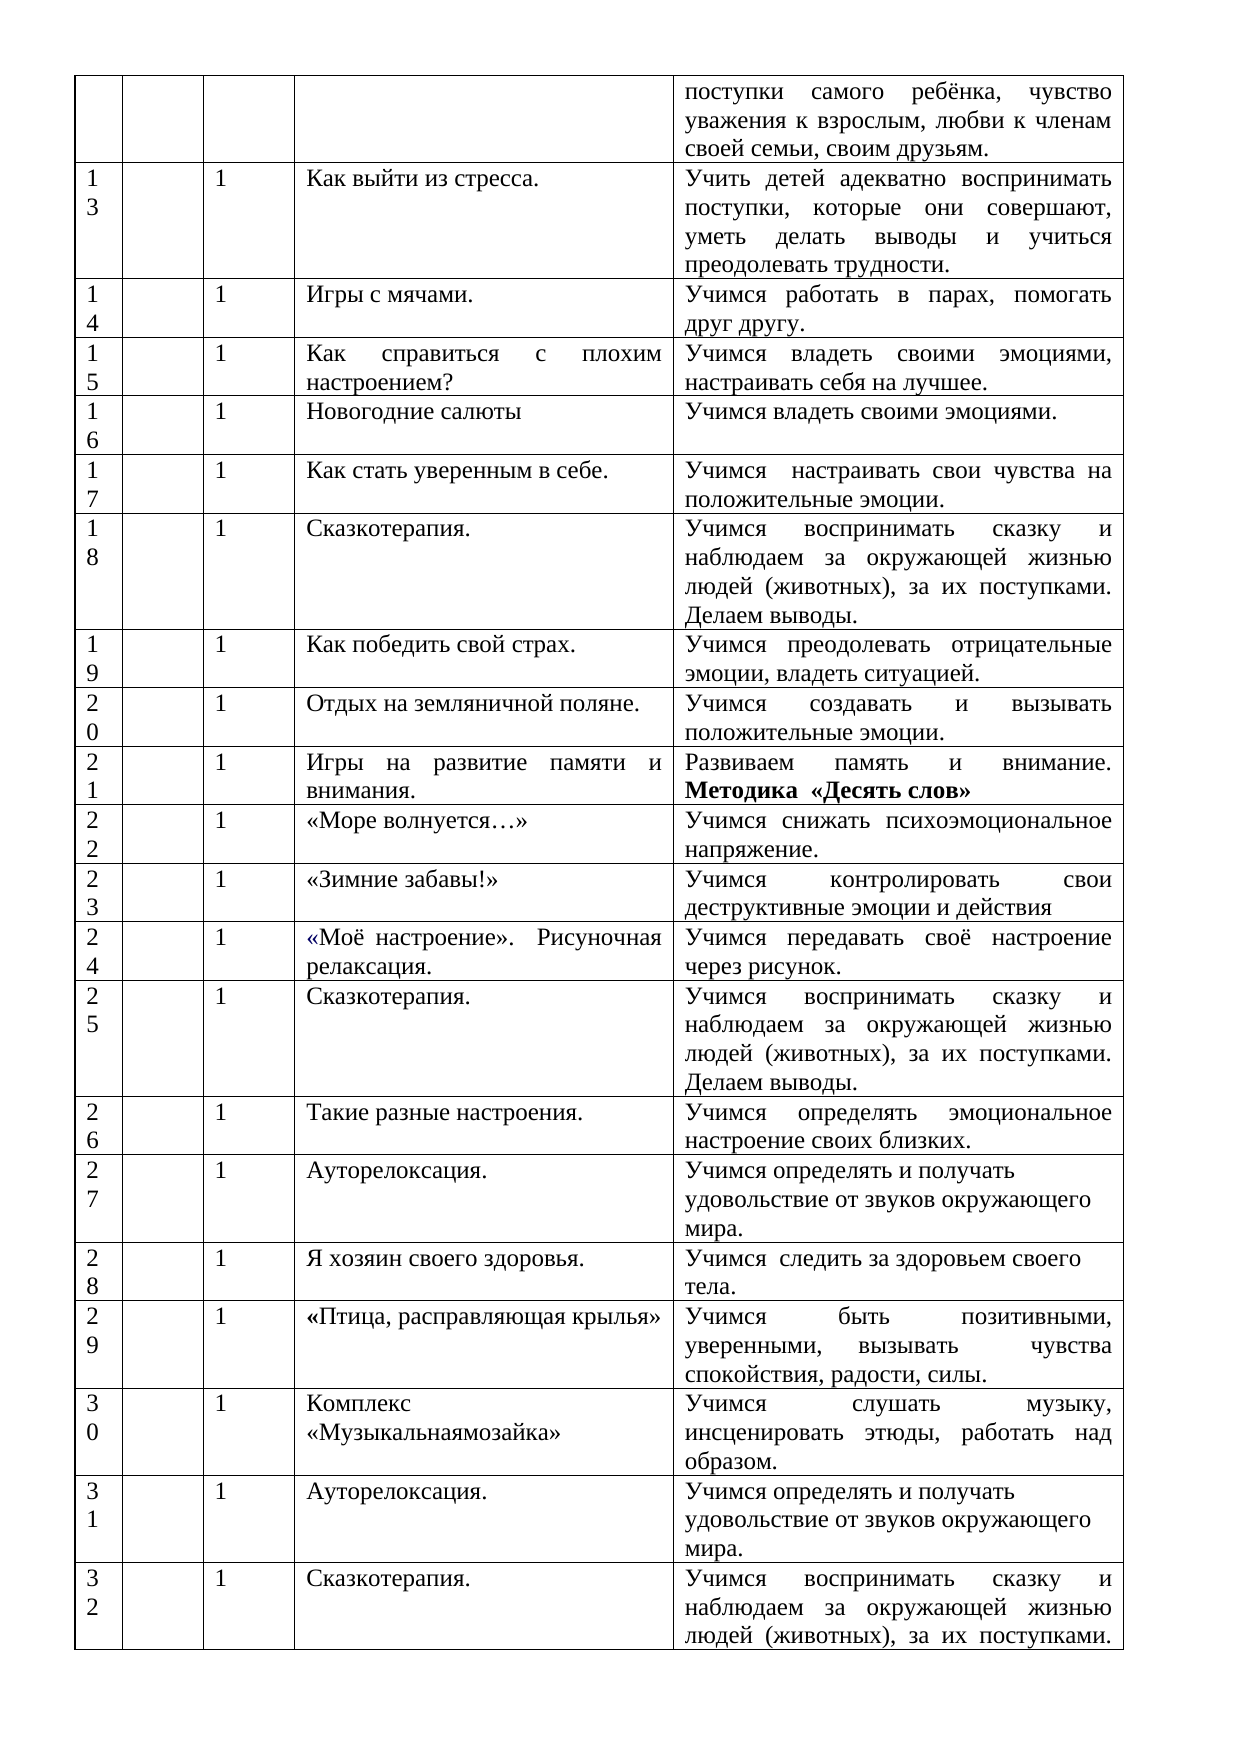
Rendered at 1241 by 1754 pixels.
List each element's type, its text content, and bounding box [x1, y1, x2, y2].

table_cell 1 [204, 922, 294, 980]
table_cell [123, 279, 203, 337]
table_cell Учимся контролировать свои деструктивные эмоции и действия [674, 864, 1123, 921]
table_cell 13 [76, 163, 122, 278]
table_cell [123, 1301, 203, 1387]
table_cell 23 [76, 864, 122, 921]
table_cell 1 [204, 630, 294, 687]
table_cell 16 [76, 396, 122, 454]
table_cell Игры на развитие памяти и внимания. [295, 747, 673, 804]
table_cell 26 [76, 1097, 122, 1154]
table_cell 19 [76, 630, 122, 687]
table_cell Учимся определять и получать удовольствие от звуков окружающего мира. [674, 1155, 1123, 1242]
table_cell [123, 688, 203, 746]
table_cell 17 [76, 455, 122, 512]
table_cell [123, 514, 203, 628]
table_cell Учимся работать в парах, помогать друг другу. [674, 279, 1123, 337]
table_cell «Моё настроение». Рисуночная релаксация. [295, 922, 673, 980]
table_cell Комплекс «Музыкальнаямозайка» [295, 1389, 673, 1475]
table_cell Учимся владеть своими эмоциями. [674, 396, 1123, 454]
table_cell [123, 1243, 203, 1300]
table_cell [123, 338, 203, 395]
table_cell «Зимние забавы!» [295, 864, 673, 921]
table_cell Развиваем память и внимание. Методика «Десять слов» [674, 747, 1123, 804]
table_cell 27 [76, 1155, 122, 1242]
table_cell Сказкотерапия. [295, 1563, 673, 1649]
table_cell Сказкотерапия. [295, 981, 673, 1096]
table_cell Учимся воспринимать сказку и наблюдаем за окружающей жизнью людей (животных), за их поступками. Делаем выводы. [674, 981, 1123, 1096]
table_cell [123, 1097, 203, 1154]
table_cell [123, 1563, 203, 1649]
table_cell Учимся настраивать свои чувства на положительные эмоции. [674, 455, 1123, 512]
table_cell [123, 864, 203, 921]
table_cell Как стать уверенным в себе. [295, 455, 673, 512]
table_cell 1 [204, 514, 294, 628]
table_cell 18 [76, 514, 122, 628]
table_cell Учимся следить за здоровьем своего тела. [674, 1243, 1123, 1300]
table_cell Ауторелоксация. [295, 1155, 673, 1242]
table_cell 22 [76, 805, 122, 863]
table_cell 1 [204, 163, 294, 278]
table_cell Учимся снижать психоэмоциональное напряжение. [674, 805, 1123, 863]
table_cell 30 [76, 1389, 122, 1475]
table_cell Как выйти из стресса. [295, 163, 673, 278]
table_cell [123, 747, 203, 804]
table_cell 1 [204, 1389, 294, 1475]
table_cell 1 [204, 1155, 294, 1242]
table_cell 1 [204, 1301, 294, 1387]
table_cell 31 [76, 1476, 122, 1562]
table_cell Новогодние салюты [295, 396, 673, 454]
table_cell Ауторелоксация. [295, 1476, 673, 1562]
table_cell «Птица, расправляющая крылья» [295, 1301, 673, 1387]
table_cell 1 [204, 279, 294, 337]
table_cell [123, 805, 203, 863]
table_cell Учимся передавать своё настроение через рисунок. [674, 922, 1123, 980]
table_cell Учимся воспринимать сказку и наблюдаем за окружающей жизнью людей (животных), за их поступками. Делаем выводы. [674, 514, 1123, 628]
table_cell 1 [204, 1563, 294, 1649]
table_cell 24 [76, 922, 122, 980]
table_cell 1 [204, 396, 294, 454]
table_cell Учимся определять эмоциональное настроение своих близких. [674, 1097, 1123, 1154]
table_cell Сказкотерапия. [295, 514, 673, 628]
table_cell 1 [204, 76, 294, 162]
table_cell [123, 163, 203, 278]
table_cell Учимся владеть своими эмоциями, настраивать себя на лучшее. [674, 338, 1123, 395]
table_cell Такие разные настроения. [295, 1097, 673, 1154]
table_cell Отдых на земляничной поляне. [295, 688, 673, 746]
table_cell 32 [76, 1563, 122, 1649]
table_cell Как справиться с плохим настроением? [295, 338, 673, 395]
table_cell [123, 981, 203, 1096]
table_cell Учимся быть позитивными, уверенными, вызывать чувства спокойствия, радости, силы. [674, 1301, 1123, 1387]
table_cell 28 [76, 1243, 122, 1300]
table_cell 21 [76, 747, 122, 804]
table_cell 1 [204, 1243, 294, 1300]
table_cell Я хозяин своего здоровья. [295, 1243, 673, 1300]
table_cell Как победить свой страх. [295, 630, 673, 687]
table_cell [123, 1476, 203, 1562]
table_cell «Море волнуется…» [295, 805, 673, 863]
table_cell 1 [204, 981, 294, 1096]
table_cell 29 [76, 1301, 122, 1387]
table_cell [123, 76, 203, 162]
table_cell Учимся создавать и вызывать положительные эмоции. [674, 688, 1123, 746]
table_cell [123, 1389, 203, 1475]
table_cell [123, 396, 203, 454]
table_cell 1 [204, 864, 294, 921]
table_cell 1 [204, 338, 294, 395]
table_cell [295, 76, 673, 162]
table_cell 1 [204, 455, 294, 512]
table_cell [123, 1155, 203, 1242]
table_cell Учить детей адекватно воспринимать поступки, которые они совершают, уметь делать выводы и учиться преодолевать трудности. [674, 163, 1123, 278]
table_cell 1 [204, 747, 294, 804]
table_cell 1 [204, 805, 294, 863]
table_cell [123, 922, 203, 980]
table_cell Игры с мячами. [295, 279, 673, 337]
table_cell [123, 455, 203, 512]
table_cell [123, 630, 203, 687]
table_cell 15 [76, 338, 122, 395]
table_cell 1 [204, 1476, 294, 1562]
table_cell 12 [76, 76, 122, 162]
table_cell 20 [76, 688, 122, 746]
table_cell Учимся слушать музыку, инсценировать этюды, работать над образом. [674, 1389, 1123, 1475]
table_cell 1 [204, 1097, 294, 1154]
table_cell 14 [76, 279, 122, 337]
table_cell 25 [76, 981, 122, 1096]
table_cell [674, 1563, 1123, 1649]
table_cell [674, 76, 1123, 162]
table_cell Учимся преодолевать отрицательные эмоции, владеть ситуацией. [674, 630, 1123, 687]
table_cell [674, 1476, 1123, 1562]
table_cell 1 [204, 688, 294, 746]
